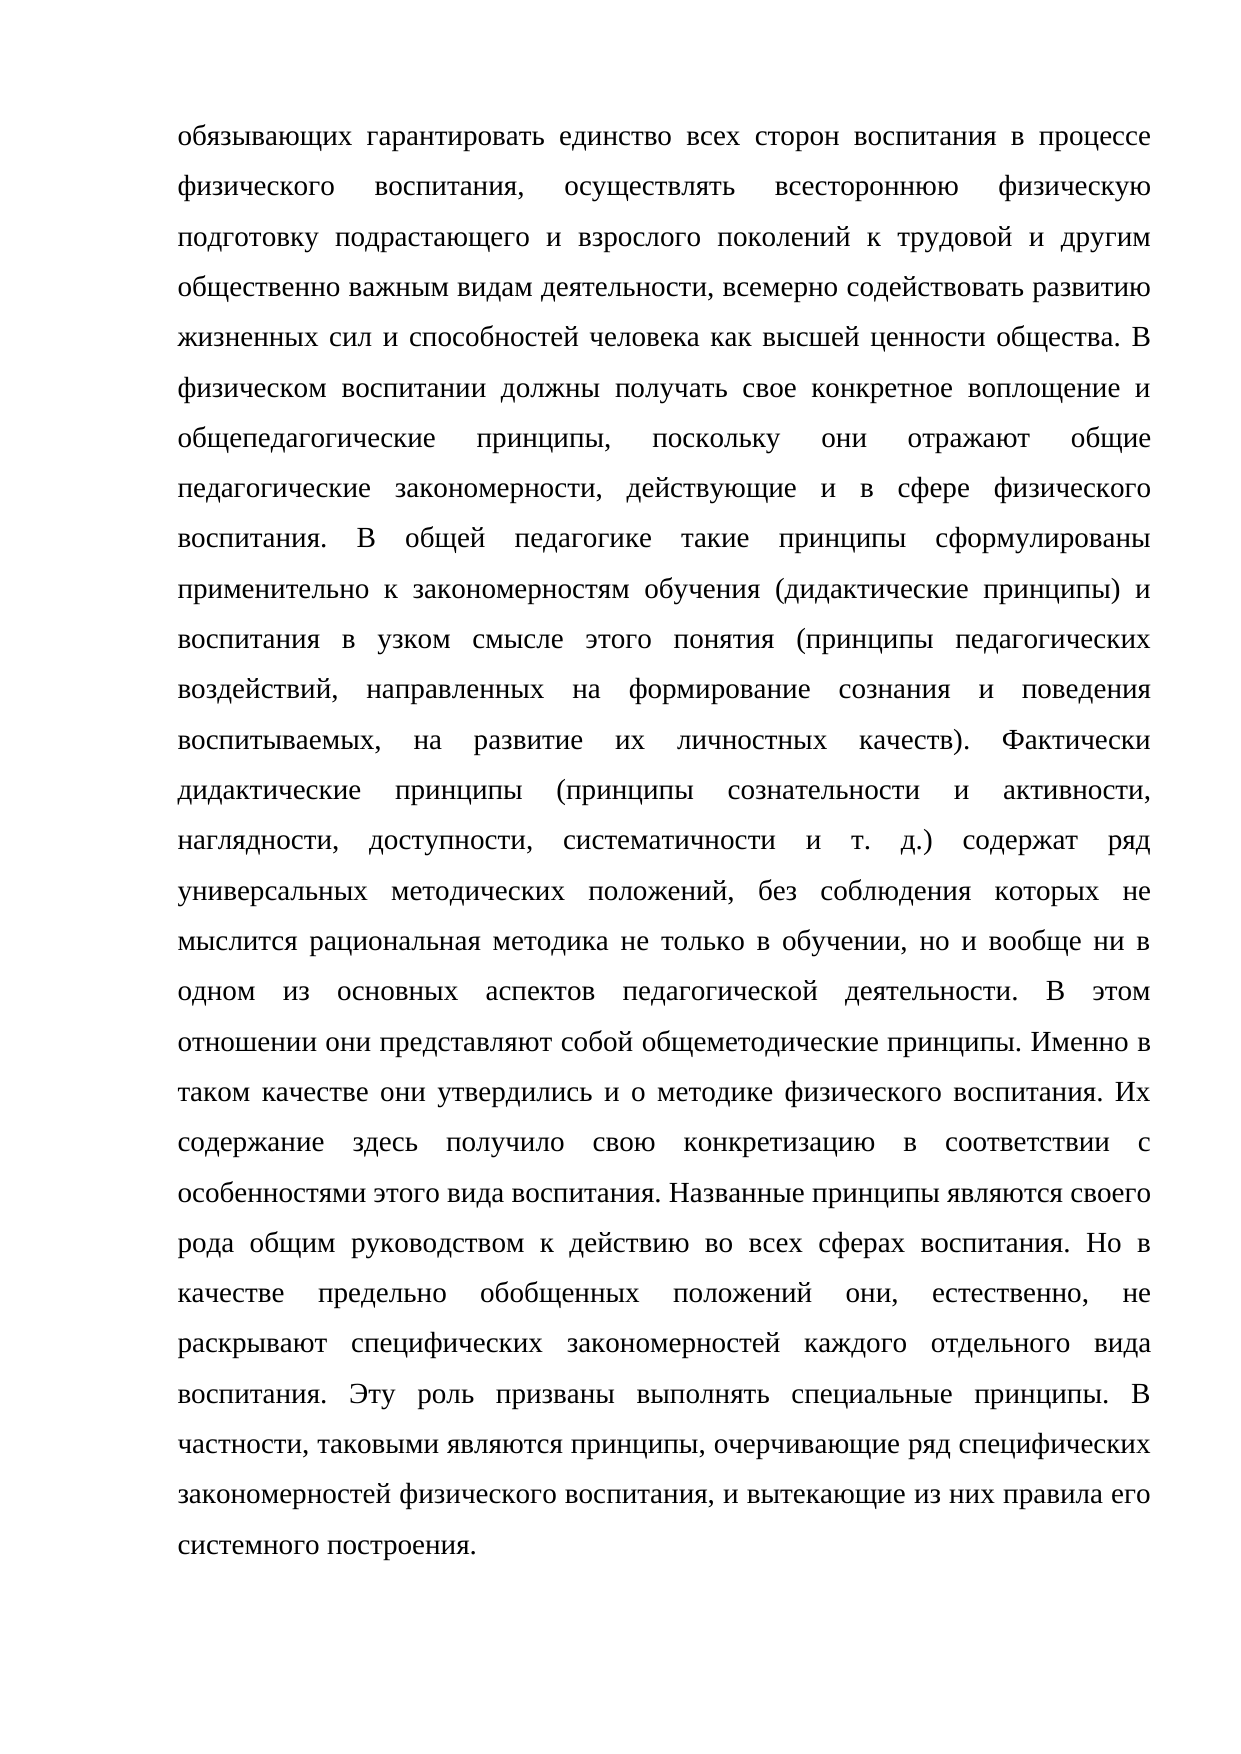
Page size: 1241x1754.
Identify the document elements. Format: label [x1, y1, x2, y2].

text [177, 118, 1152, 1560]
